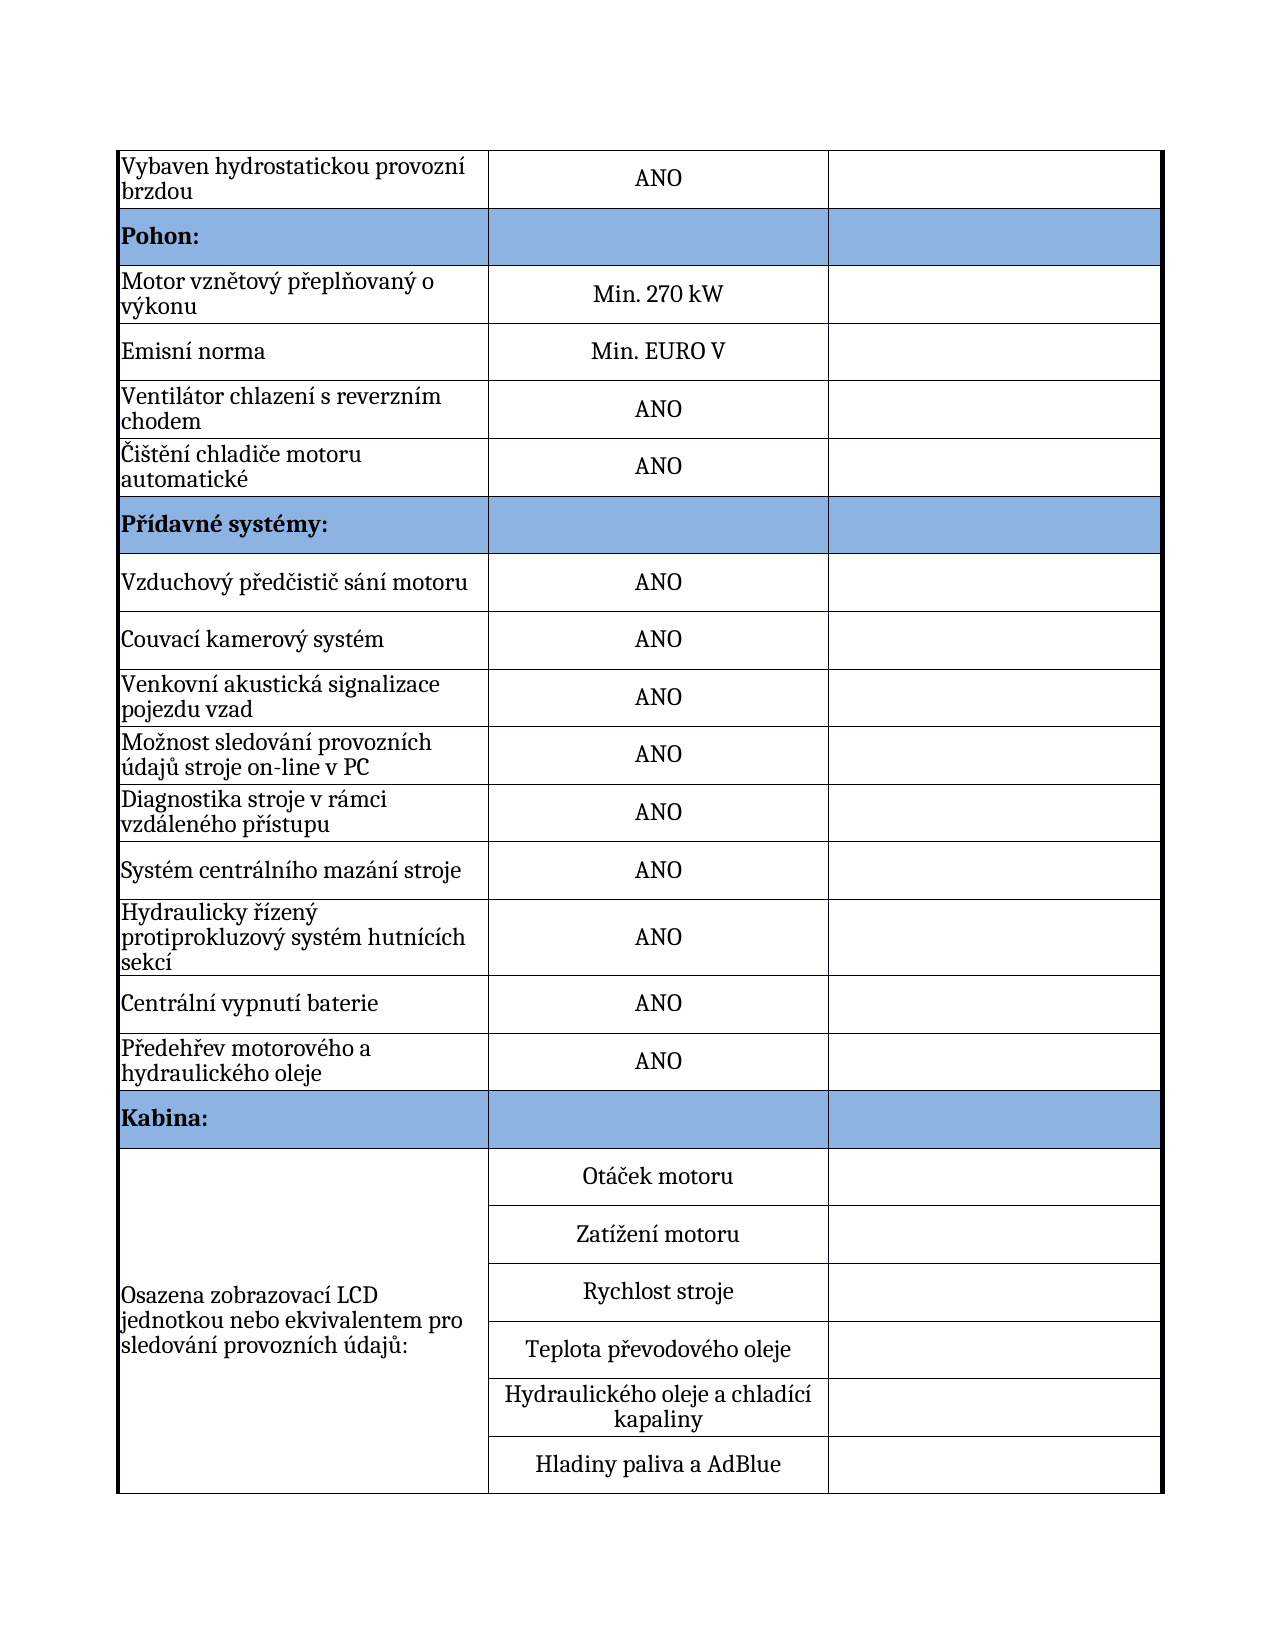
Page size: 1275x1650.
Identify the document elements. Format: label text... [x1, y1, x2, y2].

table_cell [489, 1091, 828, 1148]
table_cell Možnost sledování provozních údajů stroje on-line v PC [120, 727, 488, 784]
table_cell Motor vznětový přeplňovaný o výkonu [120, 266, 488, 323]
table_cell [829, 439, 1160, 496]
table_cell [829, 727, 1160, 784]
table_cell [829, 554, 1160, 611]
table_cell Vybaven hydrostatickou provozní brzdou [120, 151, 488, 208]
table_cell Centrální vypnutí baterie [120, 976, 488, 1032]
table_cell [829, 1437, 1160, 1493]
table_cell Teplota převodového oleje [489, 1322, 828, 1378]
table_cell ANO [489, 900, 828, 975]
table_cell ANO [489, 612, 828, 668]
table_cell Otáček motoru [489, 1149, 828, 1205]
table_cell [829, 209, 1160, 265]
table_cell Ventilátor chlazení s reverzním chodem [120, 381, 488, 438]
table_cell Emisní norma [120, 324, 488, 380]
table_cell ANO [489, 976, 828, 1032]
table_cell [829, 381, 1160, 438]
table_cell ANO [489, 670, 828, 726]
table_cell Rychlost stroje [489, 1264, 828, 1321]
table_cell ANO [489, 554, 828, 611]
table_cell [829, 785, 1160, 841]
table_cell Zatížení motoru [489, 1206, 828, 1263]
table_cell Min. EURO V [489, 324, 828, 380]
table_cell Předehřev motorového a hydraulického oleje [120, 1034, 488, 1090]
table_cell [829, 976, 1160, 1032]
table_cell Couvací kamerový systém [120, 612, 488, 668]
table_cell Hydraulického oleje a chladící kapaliny [489, 1379, 828, 1436]
table_cell Min. 270 kW [489, 266, 828, 323]
table_cell [489, 497, 828, 553]
table_cell Hydraulicky řízený protiprokluzový systém hutnících sekcí [120, 900, 488, 975]
table_cell [829, 1322, 1160, 1378]
table_cell [829, 497, 1160, 553]
table_cell ANO [489, 842, 828, 899]
table_cell [829, 1091, 1160, 1148]
table_cell [829, 670, 1160, 726]
table_cell [829, 151, 1160, 208]
table_cell [829, 324, 1160, 380]
table_cell Vzduchový předčistič sání motoru [120, 554, 488, 611]
table_cell Čištění chladiče motoru automatické [120, 439, 488, 496]
table_cell ANO [489, 381, 828, 438]
table_cell Osazena zobrazovací LCD jednotkou nebo ekvivalentem pro sledování provozních údajů: [120, 1149, 488, 1493]
table_cell Kabina: [120, 1091, 488, 1148]
table_cell Venkovní akustická signalizace pojezdu vzad [120, 670, 488, 726]
table_cell [829, 1379, 1160, 1436]
table_cell [829, 842, 1160, 899]
table_cell ANO [489, 785, 828, 841]
table_cell [829, 1034, 1160, 1090]
table_cell [489, 209, 828, 265]
table_cell [829, 612, 1160, 668]
table_cell Pohon: [120, 209, 488, 265]
table_cell ANO [489, 439, 828, 496]
table_cell [829, 900, 1160, 975]
table_cell Systém centrálního mazání stroje [120, 842, 488, 899]
table_cell [829, 1206, 1160, 1263]
table_cell Přídavné systémy: [120, 497, 488, 553]
table_cell Diagnostika stroje v rámci vzdáleného přístupu [120, 785, 488, 841]
table_cell Hladiny paliva a AdBlue [489, 1437, 828, 1493]
table_cell [829, 1149, 1160, 1205]
table_cell ANO [489, 1034, 828, 1090]
table_cell ANO [489, 727, 828, 784]
table_cell ANO [489, 151, 828, 208]
table_cell [829, 266, 1160, 323]
table_cell [829, 1264, 1160, 1321]
